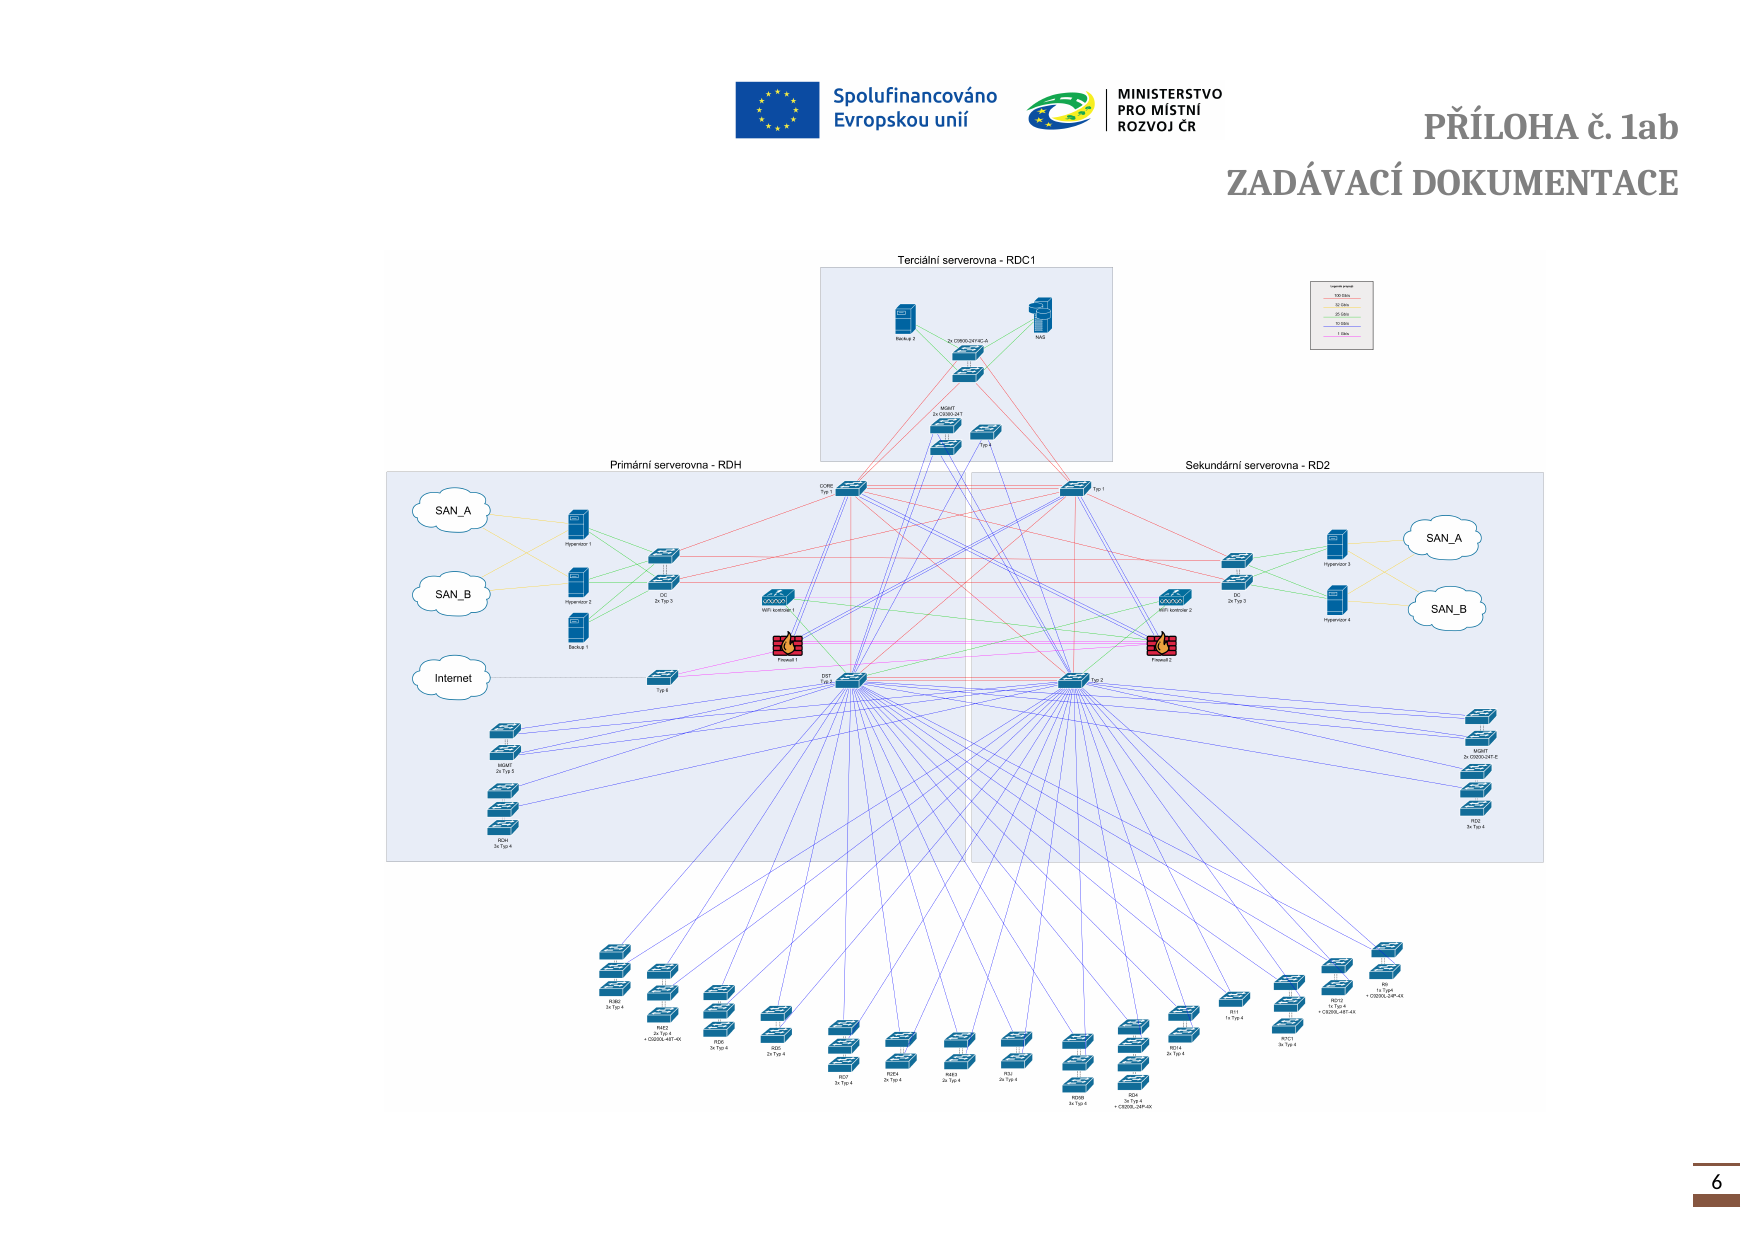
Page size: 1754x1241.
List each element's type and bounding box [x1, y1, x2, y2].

picture [734, 80, 1226, 140]
picture [384, 250, 1546, 1112]
